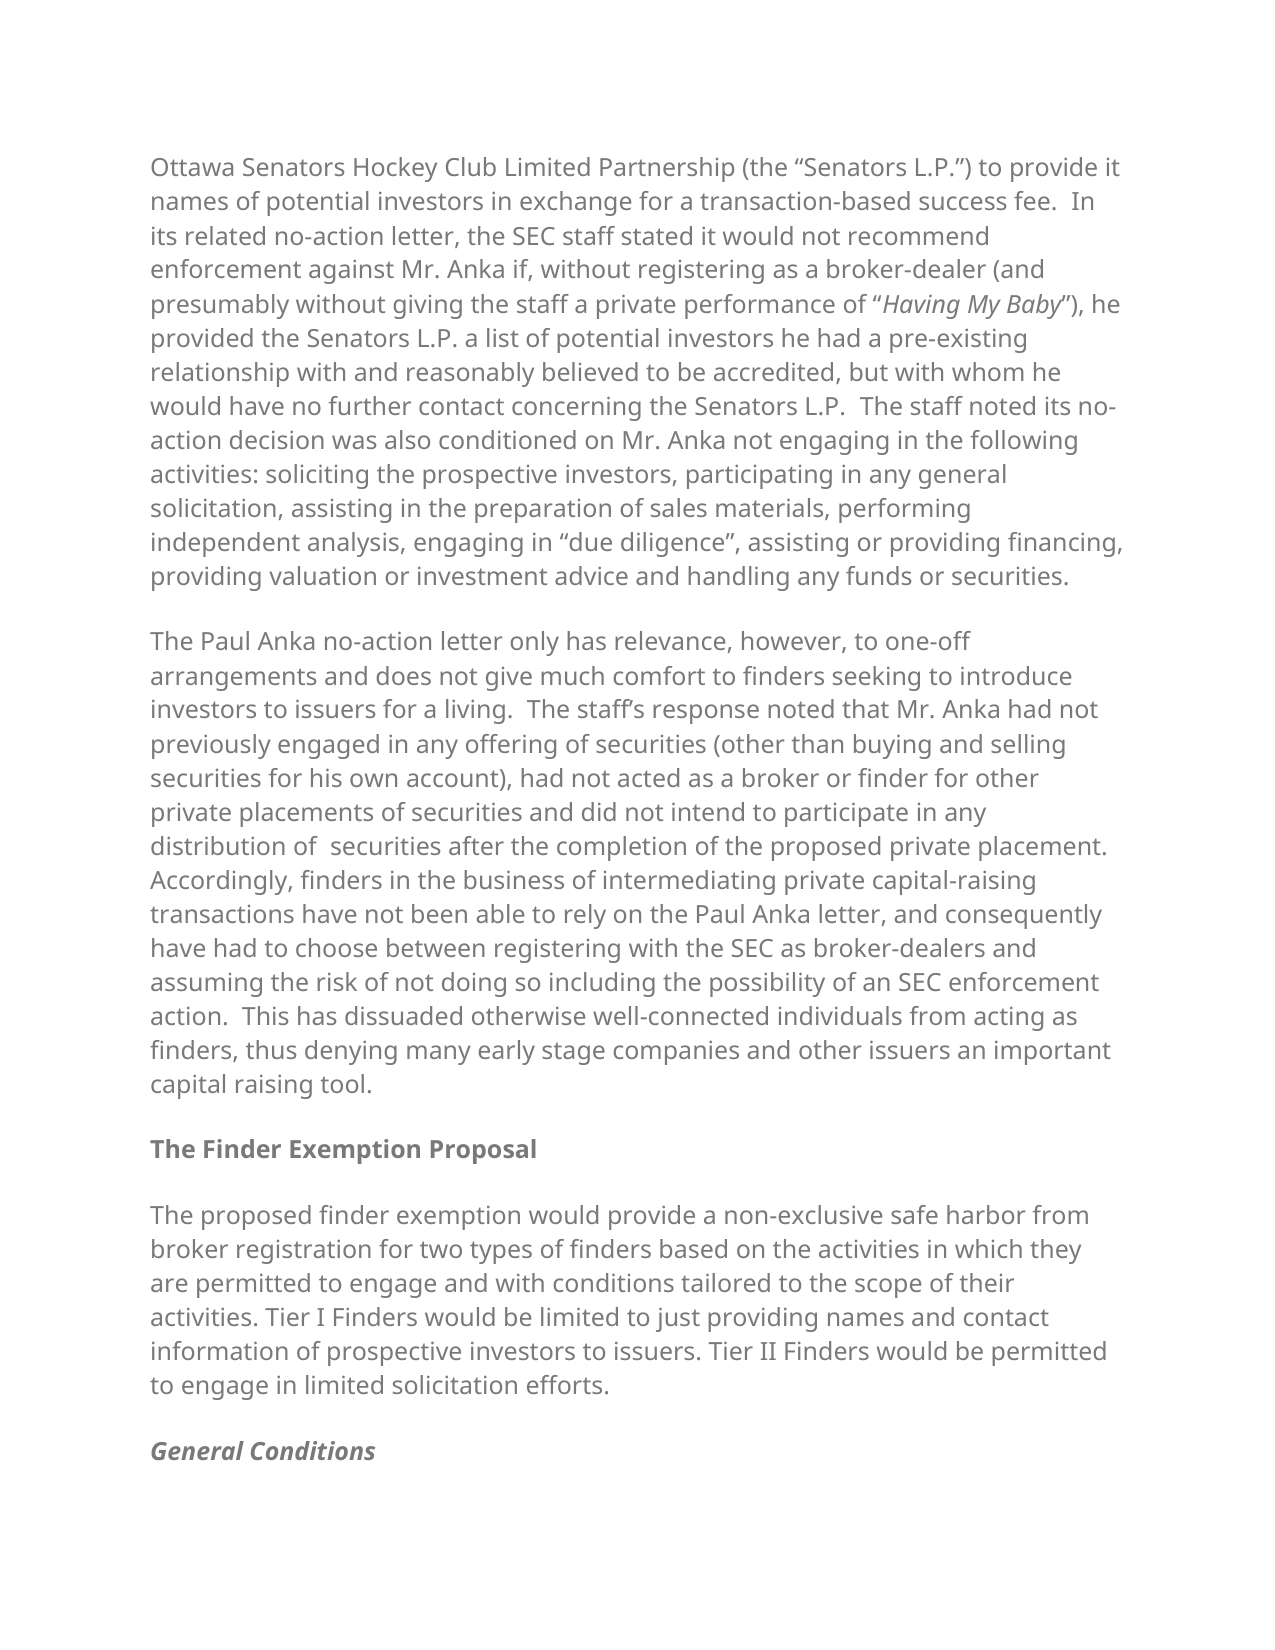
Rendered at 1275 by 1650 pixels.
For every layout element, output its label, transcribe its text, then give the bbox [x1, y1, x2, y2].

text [150, 150, 1125, 593]
text General Conditions [150, 1433, 1125, 1467]
text The Finder Exemption Proposal [150, 1132, 1125, 1166]
text The proposed finder exemption would provide a non-exclusive safe harbor from broker registration for two types of finders based on the activities in which they are permitted to engage and with conditions tailored to the scope of their activities. Tier I Finders would be limited to just providing names and contact information of prospective investors to issuers. Tier II Finders would be permitted to engage in limited solicitation efforts. [150, 1197, 1125, 1402]
text The Paul Anka no-action letter only has relevance, however, to one-off arrangements and does not give much comfort to finders seeking to introduce investors to issuers for a living. The staff’s response noted that Mr. Anka had not previously engaged in any offering of securities (other than buying and selling securities for his own account), had not acted as a broker or finder for other private placements of securities and did not intend to participate in any distribution of securities after the completion of the proposed private placement. Accordingly, finders in the business of intermediating private capital-raising transactions have not been able to rely on the Paul Anka letter, and consequently have had to choose between registering with the SEC as broker-dealers and assuming the risk of not doing so including the possibility of an SEC enforcement action. This has dissuaded otherwise well-connected individuals from acting as finders, thus denying many early stage companies and other issuers an important capital raising tool. [150, 624, 1125, 1101]
